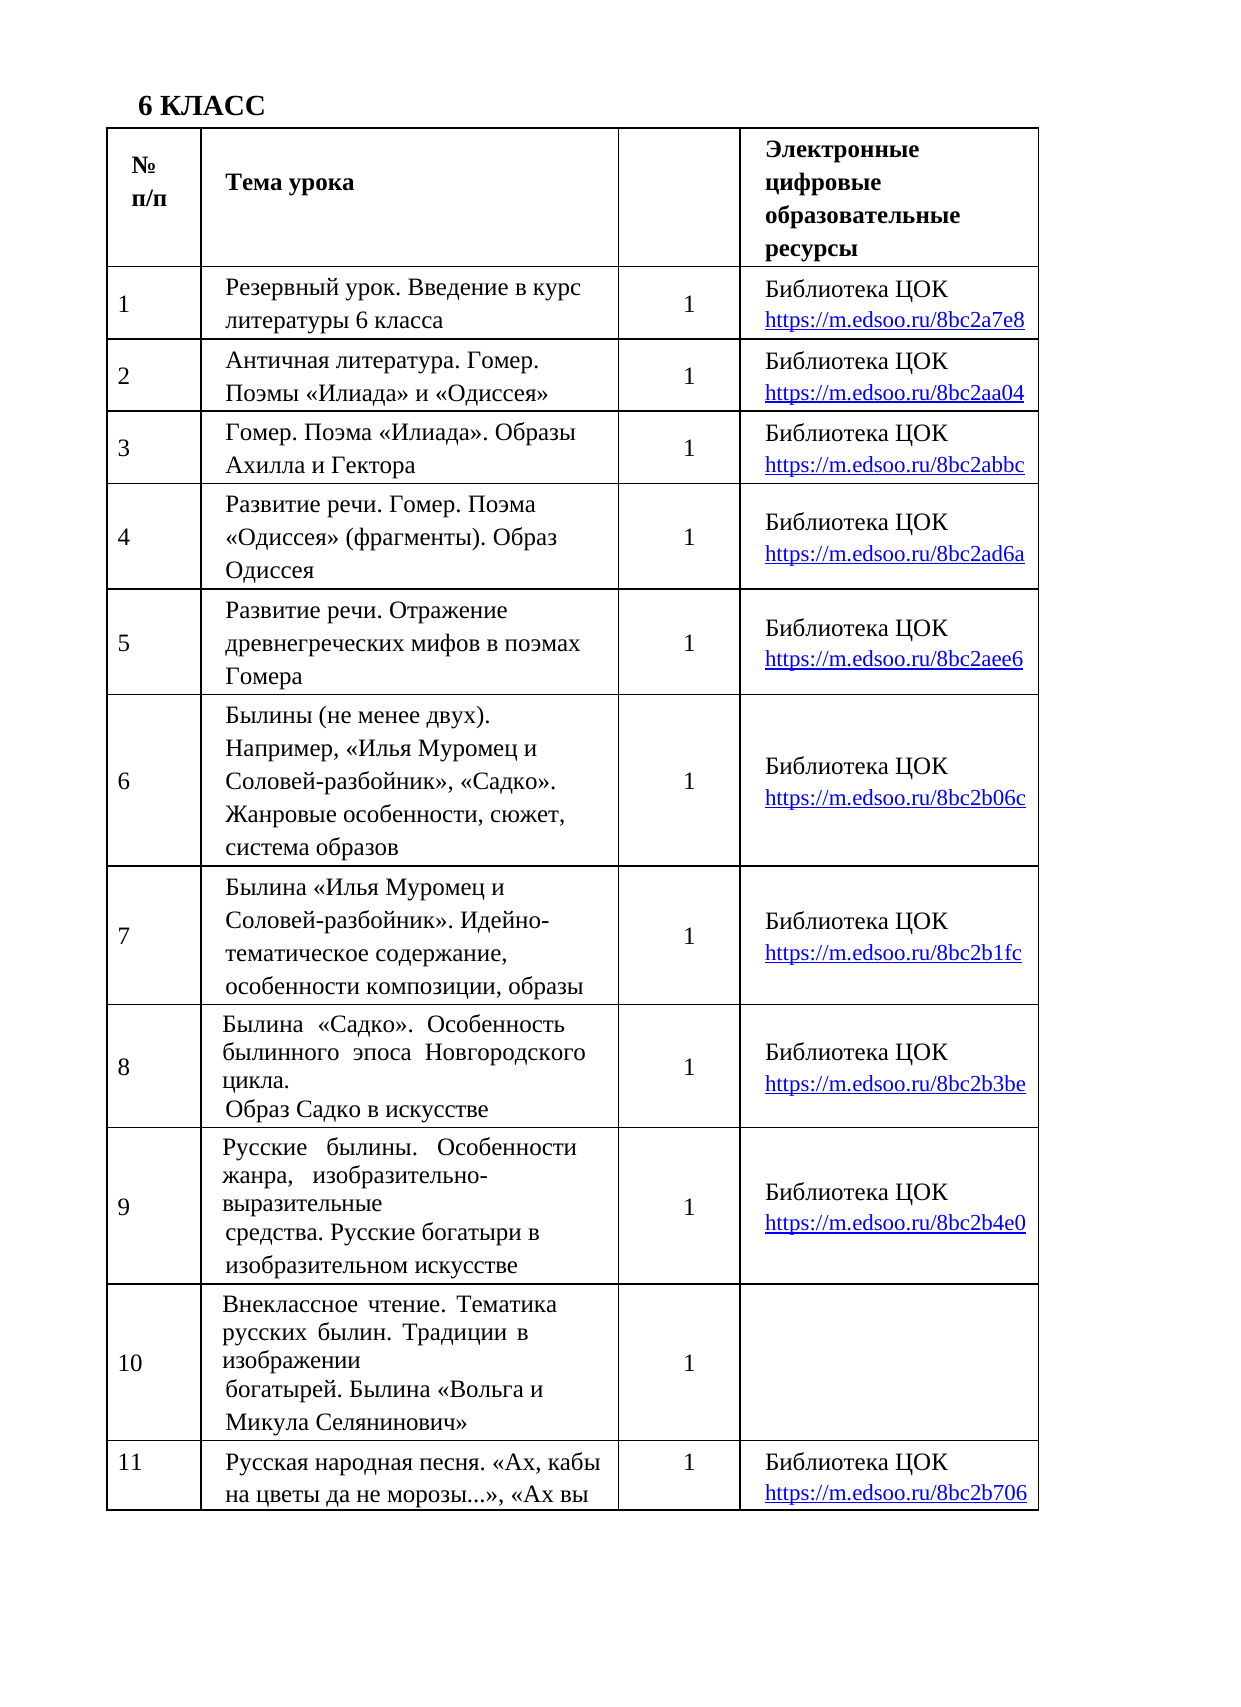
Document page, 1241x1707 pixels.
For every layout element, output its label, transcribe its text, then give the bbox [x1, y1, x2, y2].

table_cell Былина «Илья Муромец и Соловей-разбойник». Идейно-тематическое содержание, особенности композиции, образы [202, 867, 618, 1003]
table_cell Былины (не менее двух). Например, «Илья Муромец и Соловей-разбойник», «Садко». Жанровые особенности, сюжет, система образов [202, 695, 618, 865]
table_cell 9 [108, 1128, 200, 1283]
table_cell Внеклассное чтение. Тематика русских былин. Традиции в изображении богатырей. Былина «Вольга и Микула Селянинович» [202, 1285, 618, 1440]
table_cell Русские былины. Особенности жанра, изобразительно-выразительные средства. Русские богатыри в изобразительном искусстве [202, 1128, 618, 1283]
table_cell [202, 1441, 618, 1509]
table_cell 3 [108, 412, 200, 483]
table_cell 6 [108, 695, 200, 865]
table_cell 1 [619, 340, 739, 410]
table_cell Библиотека ЦОК https://m.edsoo.ru/8bc2b4e0 [741, 1128, 1038, 1283]
table_cell 5 [108, 590, 200, 693]
table_cell Библиотека ЦОК https://m.edsoo.ru/8bc2aa04 [741, 340, 1038, 410]
table_cell 1 [619, 1441, 739, 1509]
table_header Электронные цифровые образовательные ресурсы [741, 129, 1038, 266]
table_header Тема урока [202, 129, 618, 266]
table_cell 1 [619, 267, 739, 338]
table_cell Гомер. Поэма «Илиада». Образы Ахилла и Гектора [202, 412, 618, 483]
table_cell Библиотека ЦОК https://m.edsoo.ru/8bc2b1fc [741, 867, 1038, 1003]
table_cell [741, 1441, 1038, 1509]
table_cell Библиотека ЦОК https://m.edsoo.ru/8bc2b06c [741, 695, 1038, 865]
table_cell 10 [108, 1285, 200, 1440]
table_header № п/п [108, 129, 200, 266]
table_cell 2 [108, 340, 200, 410]
table_cell 1 [108, 267, 200, 338]
table_cell 1 [619, 484, 739, 588]
table_cell Античная литература. Гомер. Поэмы «Илиада» и «Одиссея» [202, 340, 618, 410]
table_cell 1 [619, 1005, 739, 1127]
table_cell Развитие речи. Отражение древнегреческих мифов в поэмах Гомера [202, 590, 618, 693]
table_cell Резервный урок. Введение в курс литературы 6 класса [202, 267, 618, 338]
text 6 КЛАСС [131, 88, 1122, 122]
table_cell Библиотека ЦОК https://m.edsoo.ru/8bc2abbc [741, 412, 1038, 483]
table_cell 1 [619, 1128, 739, 1283]
table_cell 1 [619, 867, 739, 1003]
table_cell Библиотека ЦОК https://m.edsoo.ru/8bc2a7e8 [741, 267, 1038, 338]
table_cell 1 [619, 590, 739, 693]
table_cell 11 [108, 1441, 200, 1509]
table_cell 8 [108, 1005, 200, 1127]
table_cell Библиотека ЦОК https://m.edsoo.ru/8bc2b3be [741, 1005, 1038, 1127]
table_cell 1 [619, 1285, 739, 1440]
table_cell 4 [108, 484, 200, 588]
table_cell Библиотека ЦОК https://m.edsoo.ru/8bc2aee6 [741, 590, 1038, 693]
table_cell 1 [619, 412, 739, 483]
table_cell 7 [108, 867, 200, 1003]
table_cell Библиотека ЦОК https://m.edsoo.ru/8bc2ad6a [741, 484, 1038, 588]
table_cell Былина «Садко». Особенность былинного эпоса Новгородского цикла. Образ Садко в искусстве [202, 1005, 618, 1127]
table_header [619, 129, 739, 266]
table_cell [741, 1285, 1038, 1440]
table_cell Развитие речи. Гомер. Поэма «Одиссея» (фрагменты). Образ Одиссея [202, 484, 618, 588]
table_cell 1 [619, 695, 739, 865]
